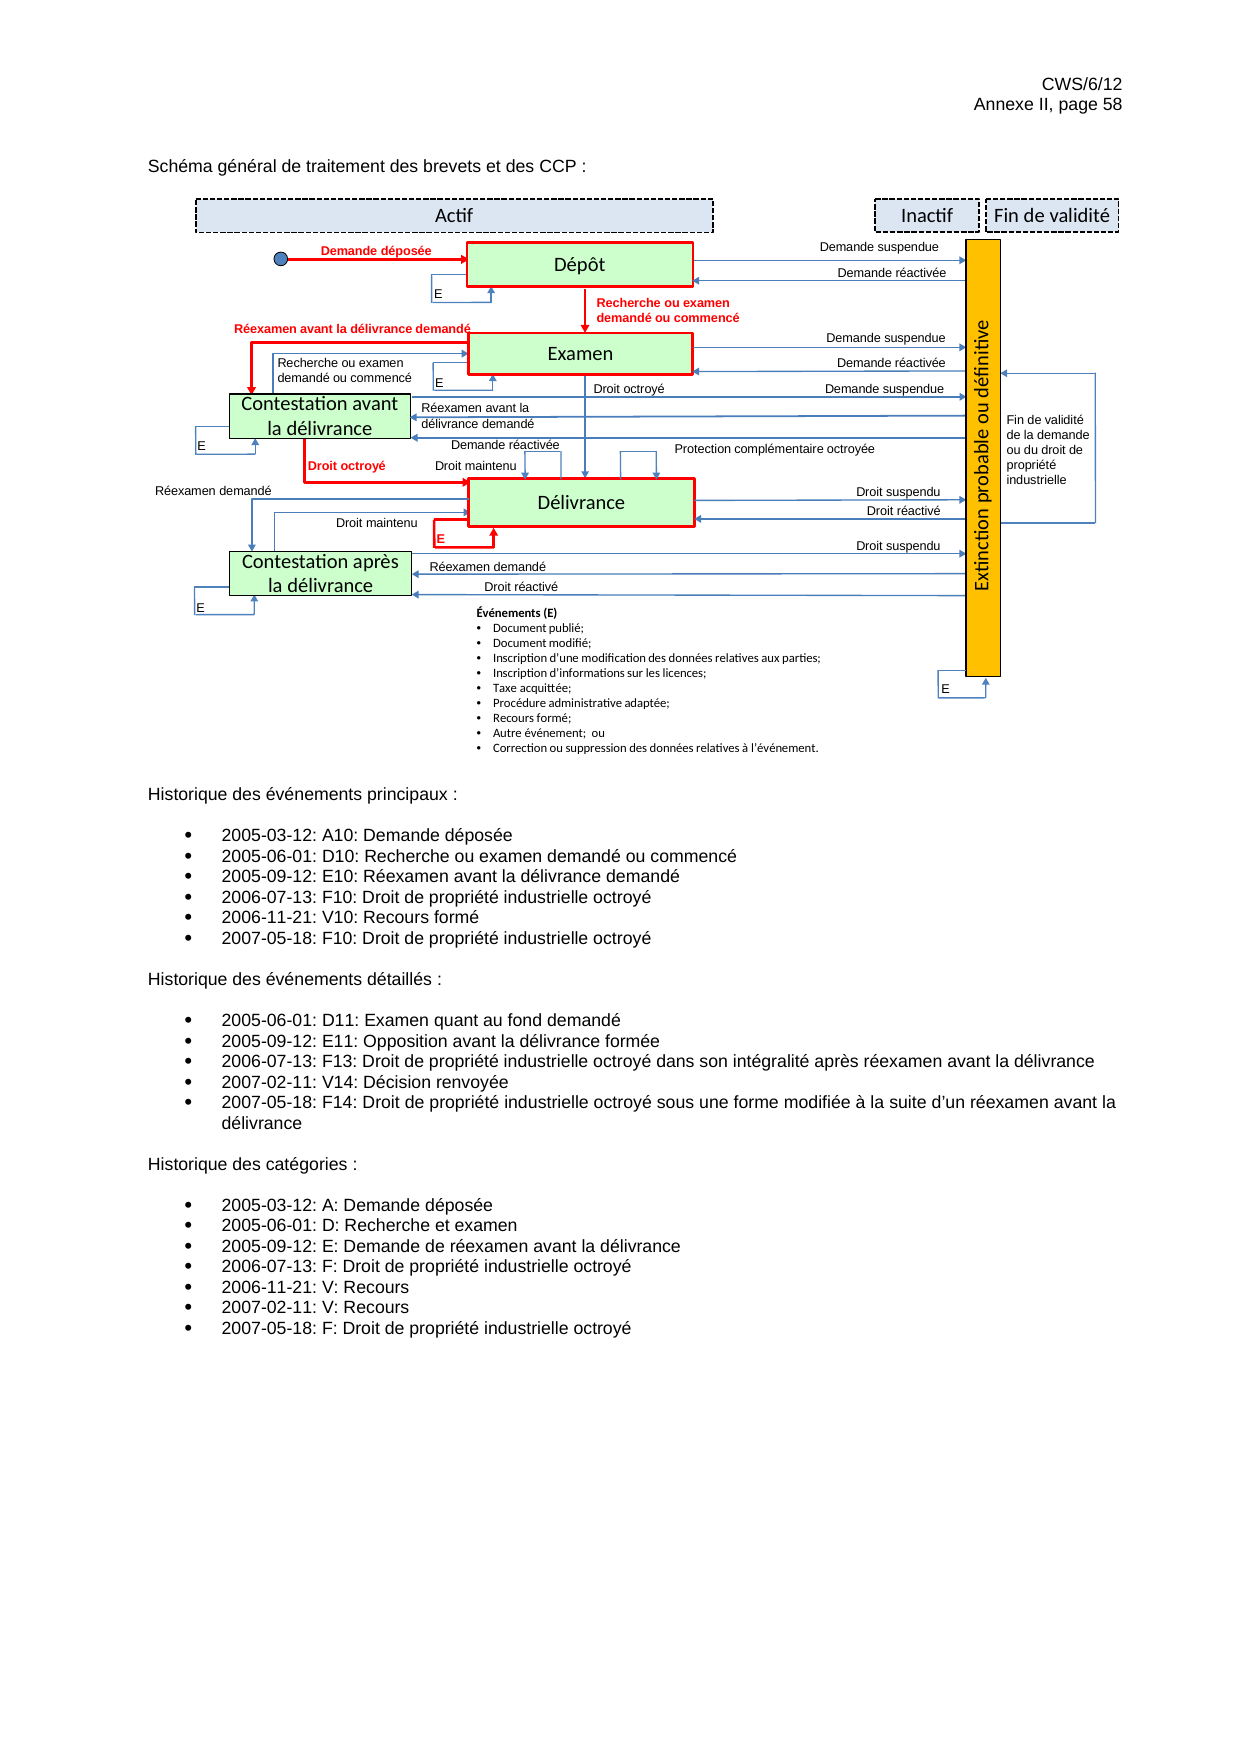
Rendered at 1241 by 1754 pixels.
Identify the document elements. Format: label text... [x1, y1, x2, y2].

list 2006-07-13: F10: Droit de propriété industrielle octroyé [185, 887, 1122, 907]
list 2006-11-21: V10: Recours formé [185, 907, 1122, 928]
text Schéma général de traitement des brevets et des CCP : [148, 155, 1122, 176]
list 2006-07-13: F13: Droit de propriété industrielle octroyé dans son intégralité après réexamen avant la délivrance [185, 1051, 1122, 1071]
list 2005-06-01: D10: Recherche ou examen demandé ou commencé [185, 846, 1122, 866]
list 2005-03-12: A10: Demande déposée [185, 825, 1122, 846]
list 2006-07-13: F: Droit de propriété industrielle octroyé [185, 1256, 1122, 1277]
list 2007-02-11: V: Recours [185, 1297, 1122, 1318]
list 2007-05-18: F10: Droit de propriété industrielle octroyé [185, 928, 1122, 948]
list 2007-02-11: V14: Décision renvoyée [185, 1071, 1122, 1092]
list 2005-09-12: E11: Opposition avant la délivrance formée [185, 1030, 1122, 1051]
list 2005-06-01: D11: Examen quant au fond demandé [185, 1010, 1122, 1030]
text Historique des événements détaillés : [148, 969, 1122, 989]
list 2007-05-18: F14: Droit de propriété industrielle octroyé sous une forme modifiée à la suite d’un réexamen avant la délivrance [185, 1092, 1122, 1133]
list 2005-06-01: D: Recherche et examen [185, 1215, 1122, 1236]
list 2005-09-12: E10: Réexamen avant la délivrance demandé [185, 866, 1122, 887]
list 2005-09-12: E: Demande de réexamen avant la délivrance [185, 1236, 1122, 1256]
text Historique des événements principaux : [148, 784, 1122, 804]
list 2005-03-12: A: Demande déposée [185, 1194, 1122, 1215]
list 2007-05-18: F: Droit de propriété industrielle octroyé [185, 1318, 1122, 1338]
list 2006-11-21: V: Recours [185, 1277, 1122, 1297]
text Historique des catégories : [148, 1153, 1122, 1174]
